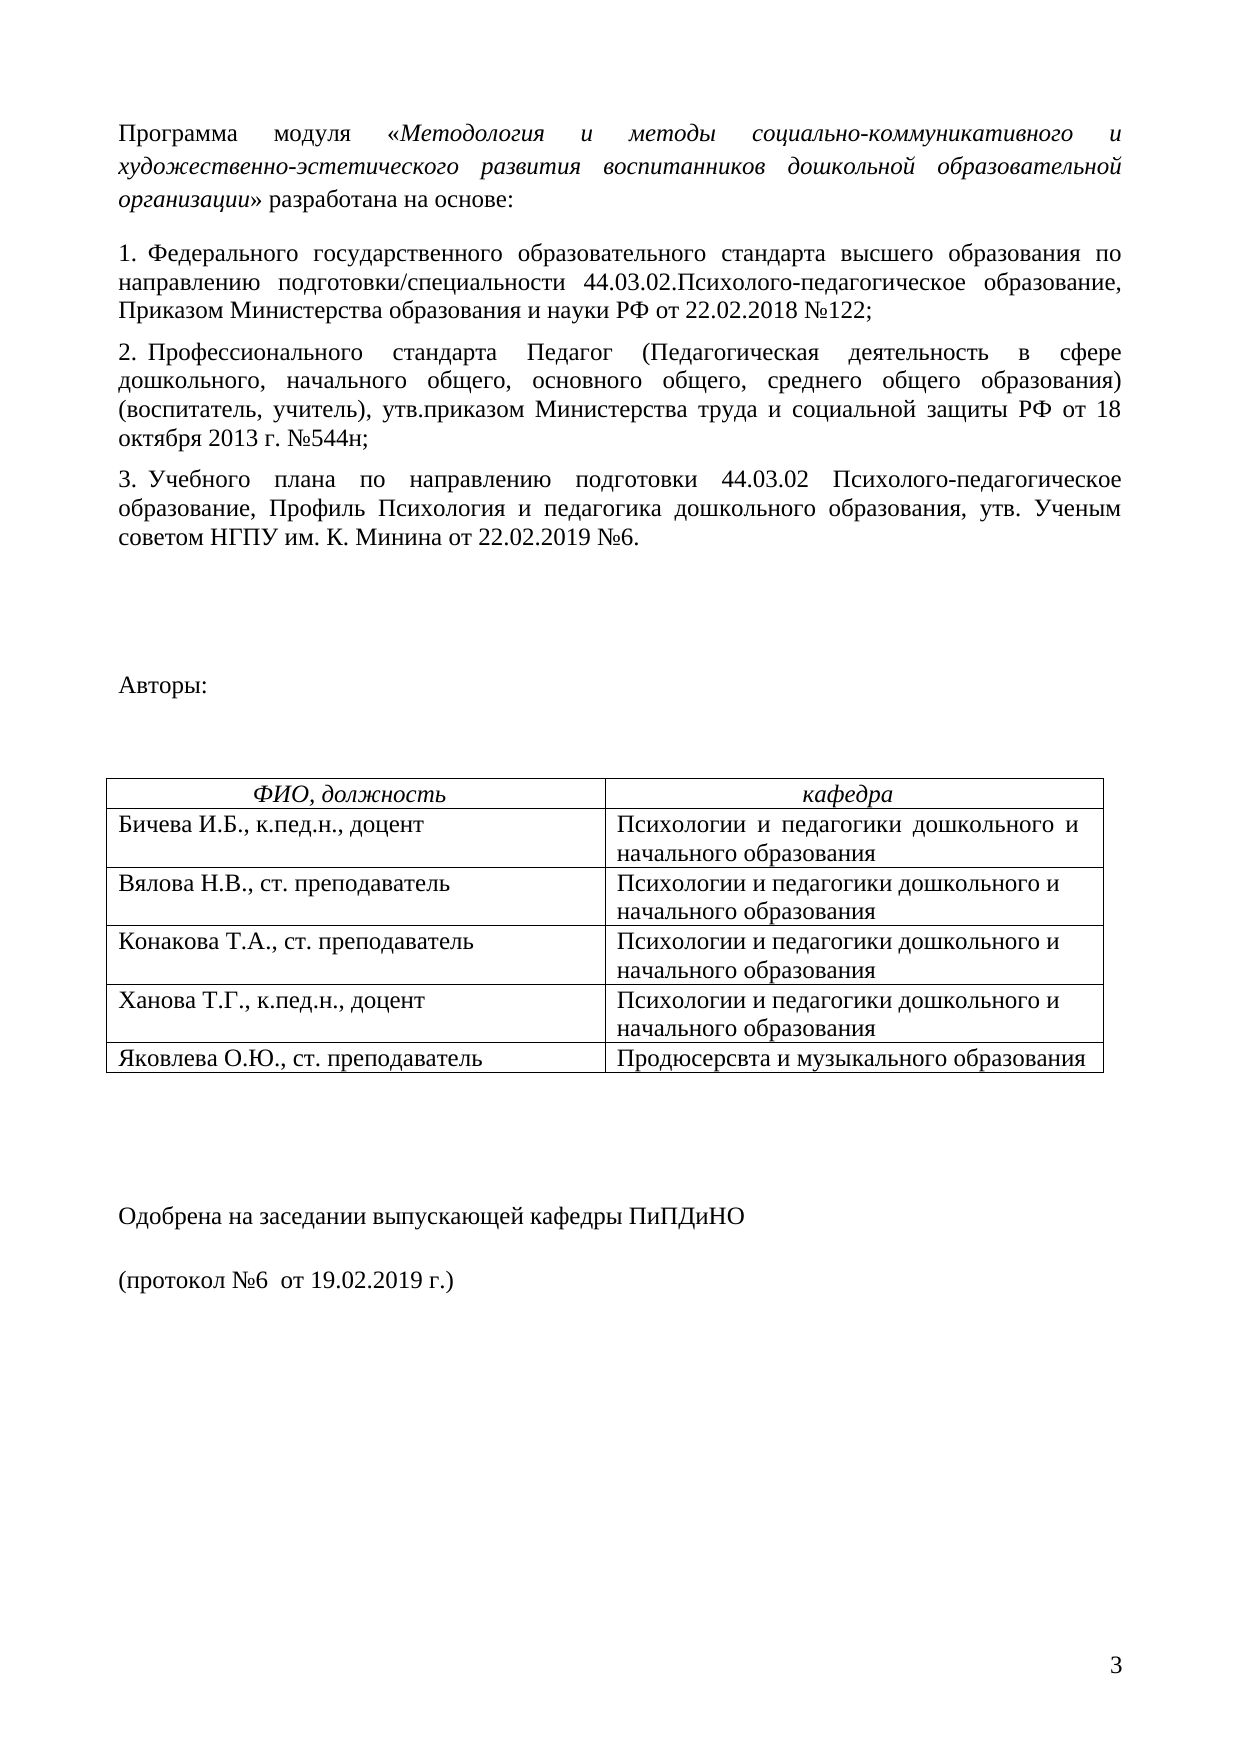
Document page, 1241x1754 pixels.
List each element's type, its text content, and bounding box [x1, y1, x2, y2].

table_cell Психологии и педагогики дошкольного и начального образования [606, 985, 1103, 1042]
list Профессионального стандарта Педагог (Педагогическая деятельность в сфере дошкольного, начального общего, основного общего, среднего общего образования) (воспитатель, учитель), утв.приказом Министерства труда и социальной защиты РФ от 18 октября 2013 г. №544н; [118, 337, 1122, 452]
table_cell Психологии и педагогики дошкольного и начального образования [606, 809, 1103, 867]
table_cell Ханова Т.Г., к.пед.н., доцент [107, 985, 605, 1042]
table_cell Психологии и педагогики дошкольного и начального образования [606, 926, 1103, 984]
table_cell Яковлева О.Ю., ст. преподаватель [107, 1043, 605, 1072]
text (протокол №6 от 19.02.2019 г.) [118, 1265, 1122, 1294]
table_header кафедра [606, 779, 1103, 808]
table_cell Психологии и педагогики дошкольного и начального образования [606, 868, 1103, 925]
table_cell Конакова Т.А., ст. преподаватель [107, 926, 605, 984]
table_cell Вялова Н.В., ст. преподаватель [107, 868, 605, 925]
text Авторы: [118, 671, 1122, 699]
table_cell Бичева И.Б., к.пед.н., доцент [107, 809, 605, 867]
text Одобрена на заседании выпускающей кафедры ПиПДиНО [118, 1201, 1122, 1230]
list Учебного плана по направлению подготовки 44.03.02 Психолого-педагогическое образование, Профиль Психология и педагогика дошкольного образования, утв. Ученым советом НГПУ им. К. Минина от 22.02.2019 №6. [118, 464, 1122, 550]
table_cell Продюсерсвта и музыкального образования [606, 1043, 1103, 1072]
text Программа модуля «Методология и методы социально-коммуникативного и художественно-эстетического развития воспитанников дошкольной образовательной организации» разработана на основе: [118, 118, 1122, 213]
list Федерального государственного образовательного стандарта высшего образования по направлению подготовки/специальности 44.03.02.Психолого-педагогическое образование, Приказом Министерства образования и науки РФ от 22.02.2018 №122; [118, 238, 1122, 324]
table_header ФИО, должность [107, 779, 605, 808]
